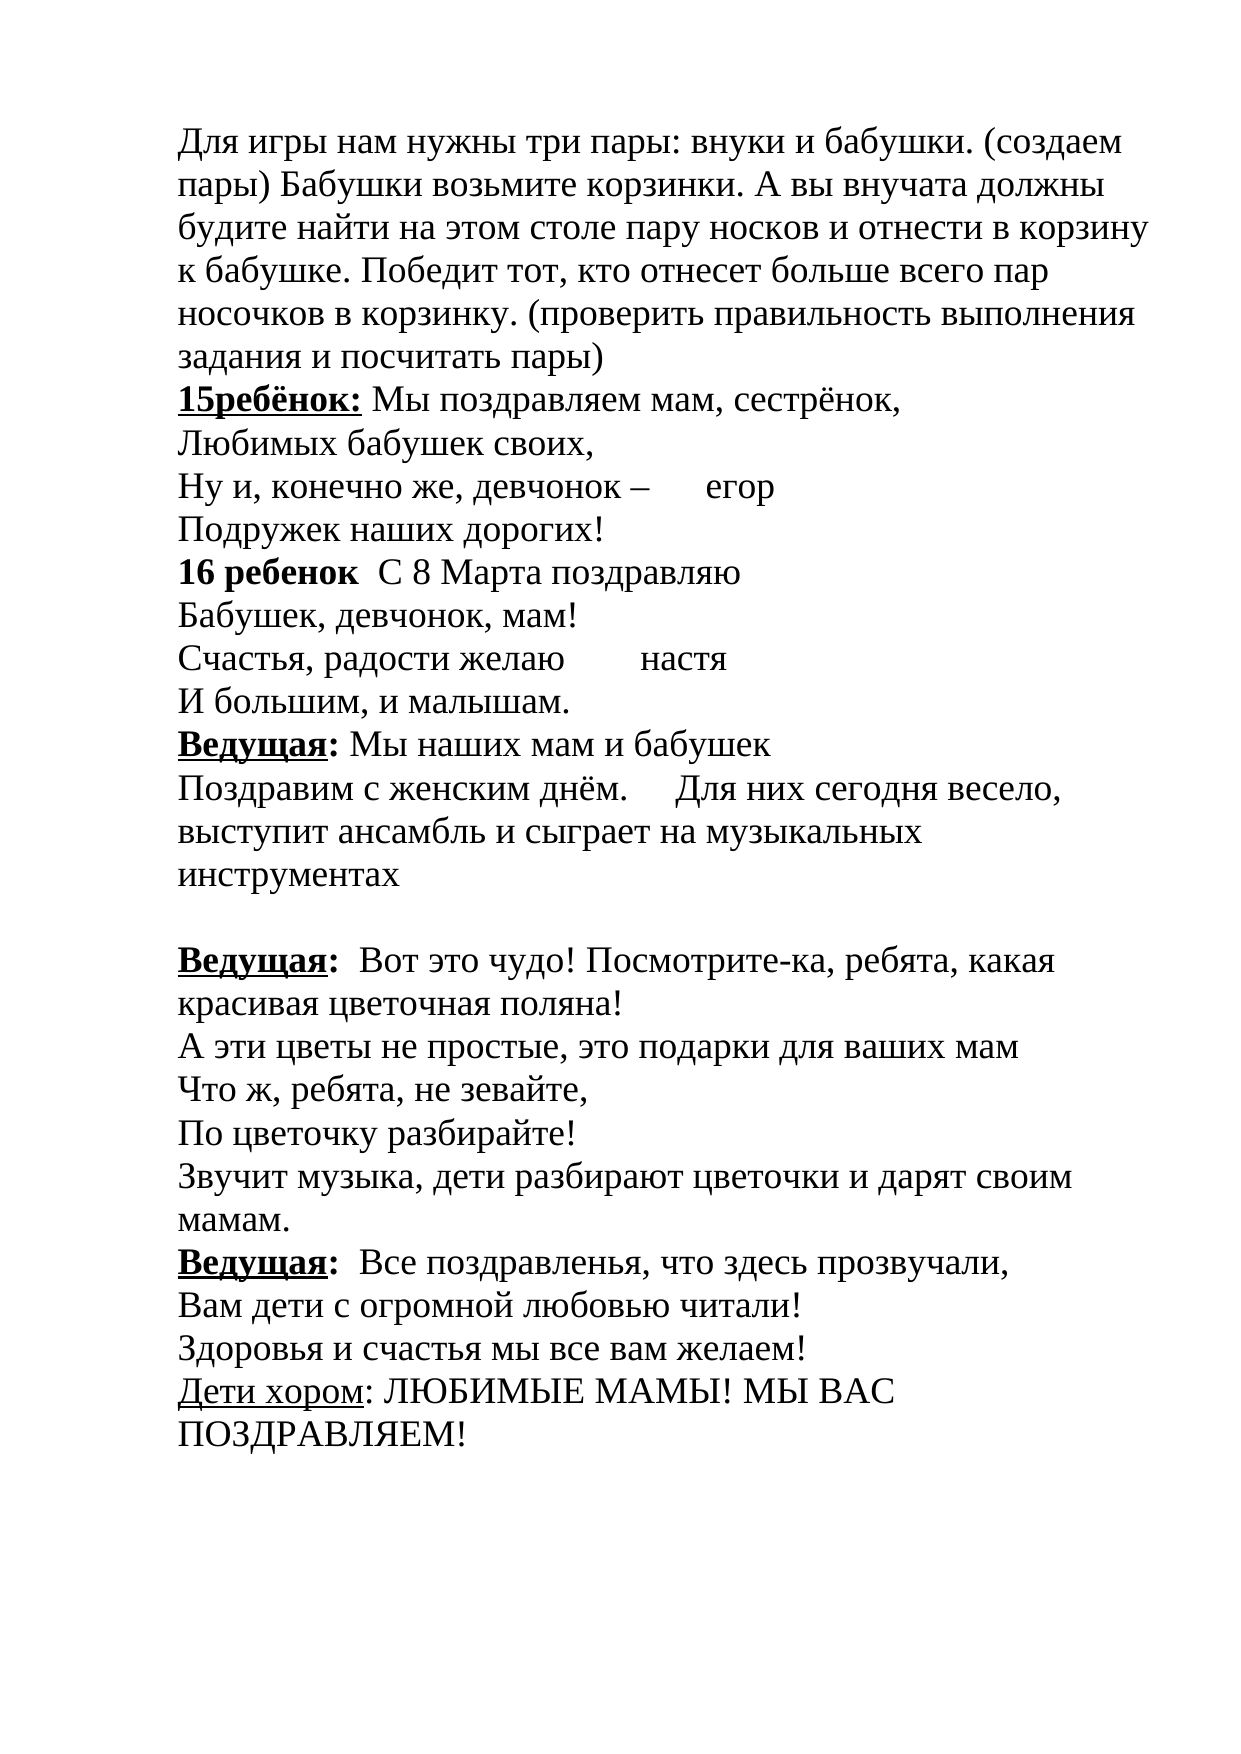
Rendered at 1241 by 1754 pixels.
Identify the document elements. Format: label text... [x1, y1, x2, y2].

text Поздравим с женским днём. Для них сегодня весело, выступит ансамбль и сыграет на музыкальных инструментах [177, 765, 1152, 894]
text Ведущая: Мы наших мам и бабушек [177, 722, 1152, 765]
text 15ребёнок: Мы поздравляем мам, сестрёнок, [177, 377, 1152, 420]
text По цветочку разбирайте! [177, 1110, 1152, 1153]
text Вам дети с огромной любовью читали! [177, 1282, 1152, 1326]
text Счастья, радости желаю настя [177, 636, 1152, 679]
text А эти цветы не простые, это подарки для ваших мам [177, 1024, 1152, 1067]
text Ведущая: Все поздравленья, что здесь прозвучали, [177, 1239, 1152, 1282]
text Подружек наших дорогих! [177, 506, 1152, 549]
text Для игры нам нужны три пары: внуки и бабушки. (создаем пары) Бабушки возьмите корзинки. А вы внучата должны будите найти на этом столе пару носков и отнести в корзину к бабушке. Победит тот, кто отнесет больше всего пар носочков в корзинку. (проверить правильность выполнения задания и посчитать пары) [177, 118, 1152, 377]
text Звучит музыка, дети разбирают цветочки и дарят своим мамам. [177, 1153, 1152, 1239]
text Дети хором: ЛЮБИМЫЕ МАМЫ! МЫ ВАС ПОЗДРАВЛЯЕМ! [177, 1369, 1152, 1455]
text 16 ребенок С 8 Марта поздравляю [177, 549, 1152, 592]
text Бабушек, девчонок, мам! [177, 592, 1152, 636]
text Ведущая: Вот это чудо! Посмотрите-ка, ребята, какая красивая цветочная поляна! [177, 937, 1152, 1024]
text Что ж, ребята, не зевайте, [177, 1067, 1152, 1110]
text И большим, и малышам. [177, 679, 1152, 722]
text Любимых бабушек своих, [177, 420, 1152, 463]
text Здоровья и счастья мы все вам желаем! [177, 1326, 1152, 1369]
text Ну и, конечно же, девчонок – егор [177, 463, 1152, 506]
